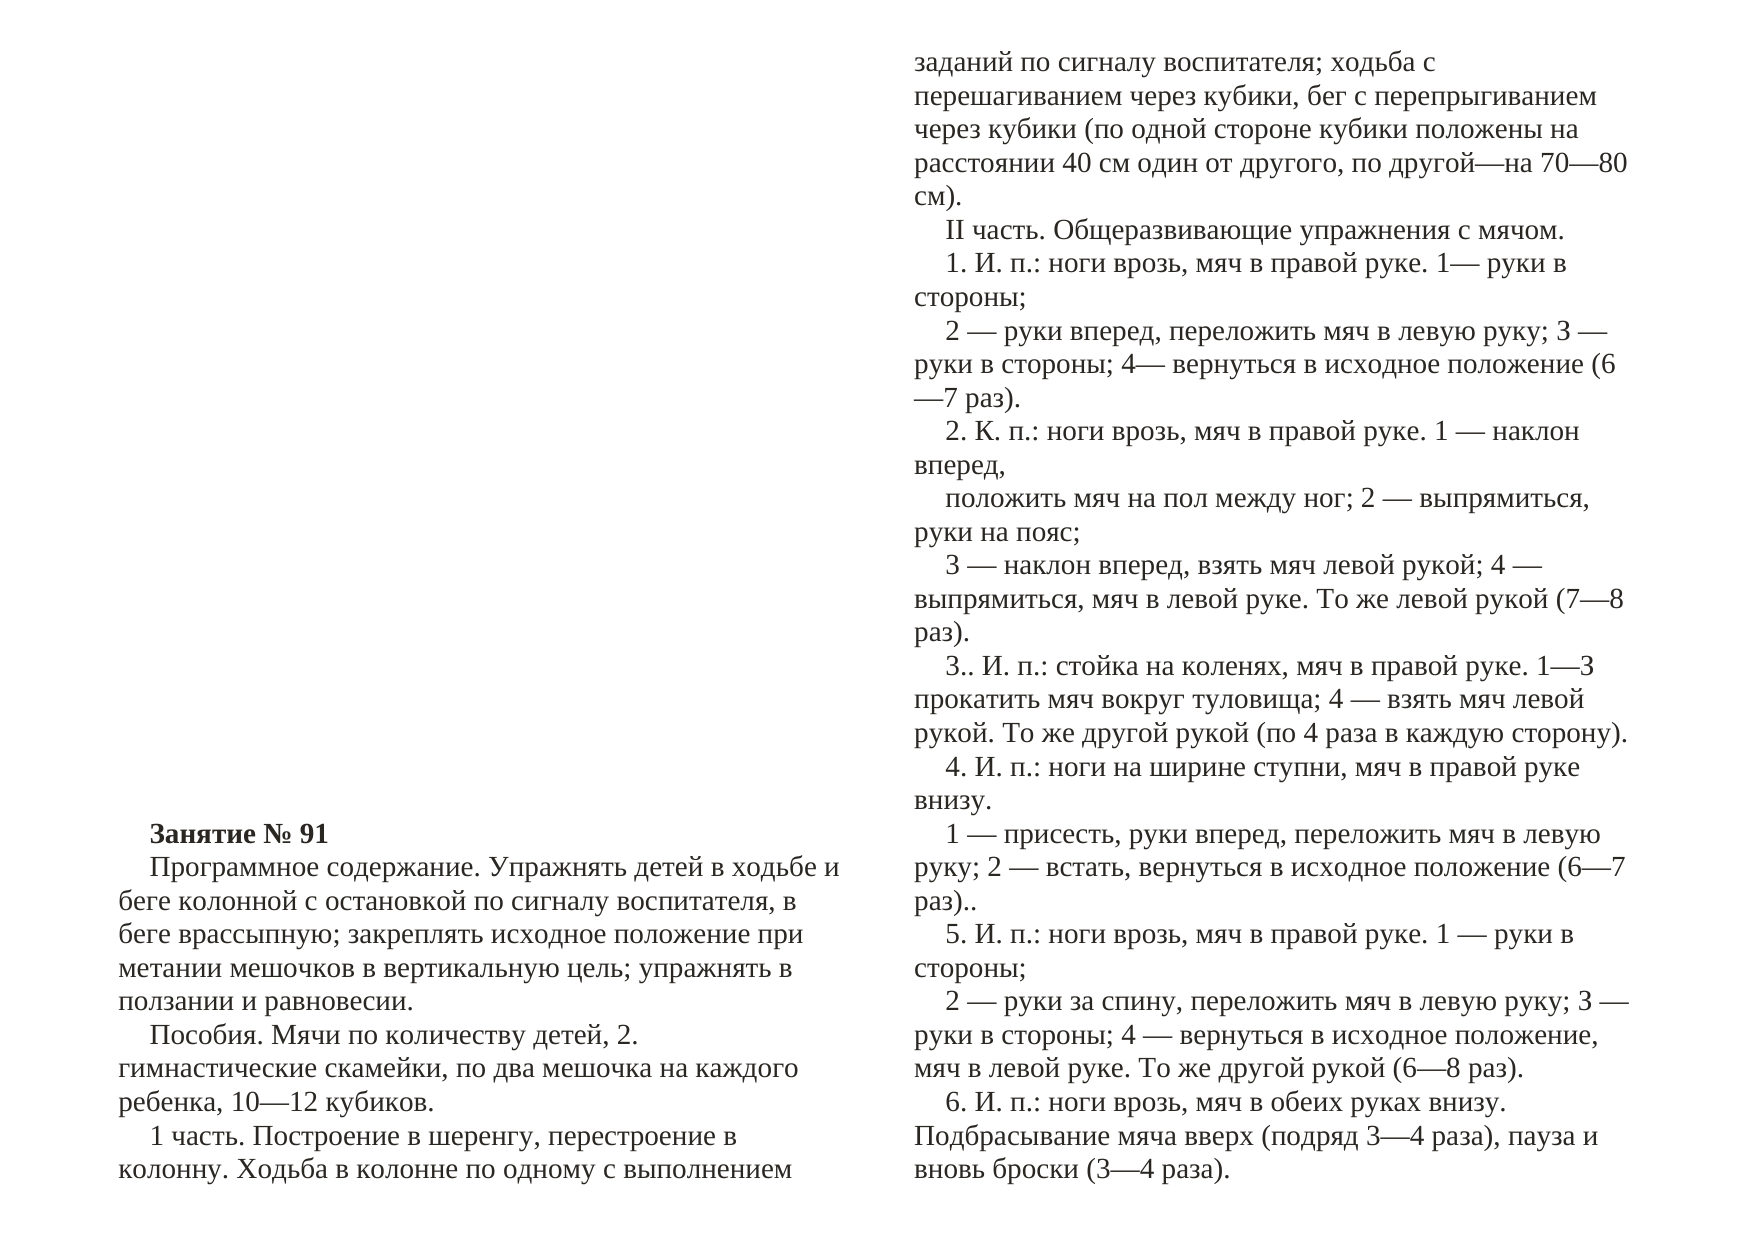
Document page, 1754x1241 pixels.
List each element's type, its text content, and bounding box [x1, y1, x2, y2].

text II часть. Общеразвивающие упражнения с мячом. [914, 212, 1636, 246]
text 1. И. п.: ноги врозь, мяч в правой руке. 1— руки в стороны; [914, 246, 1636, 313]
text Программное содержание. Упражнять детей в ходьбе и беге колонной с остановкой по сигналу воспитателя, в беге врассыпную; закреплять исходное положение при метании мешочков в вертикальную цель; упражнять в ползании и равновесии. [118, 849, 840, 1017]
text Пособия. Мячи по количеству детей, 2. гимнастические скамейки, по два мешочка на каждого ребенка, 10—12 кубиков. [118, 1017, 840, 1118]
text 1 — присесть, руки вперед, переложить мяч в левую руку; 2 — встать, вернуться в исходное положение (6—7 раз).. [914, 816, 1636, 916]
text 3 — наклон вперед, взять мяч левой рукой; 4 — выпрямиться, мяч в левой руке. То же левой рукой (7—8 раз). [914, 547, 1636, 648]
text 2. К. п.: ноги врозь, мяч в правой руке. 1 — наклон вперед, [914, 413, 1636, 480]
text 3.. И. п.: стойка на коленях, мяч в правой руке. 1—З прокатить мяч вокруг туловища; 4 — взять мяч левой рукой. То же другой рукой (по 4 раза в каждую сторону). [914, 648, 1636, 749]
text положить мяч на пол между ног; 2 — выпрямиться, руки на пояс; [914, 480, 1636, 547]
text 4. И. п.: ноги на ширине ступни, мяч в правой руке внизу. [914, 749, 1636, 816]
text 6. И. п.: ноги врозь, мяч в обеих руках внизу. Подбрасывание мяча вверх (подряд 3—4 раза), пауза и вновь броски (3—4 раза). [914, 1084, 1636, 1185]
text 5. И. п.: ноги врозь, мяч в правой руке. 1 — руки в стороны; [914, 916, 1636, 983]
text 2 — руки за спину, переложить мяч в левую руку; З — руки в стороны; 4 — вернуться в исходное положение, мяч в левой руке. То же другой рукой (6—8 раз). [914, 983, 1636, 1084]
text 2 — руки вперед, переложить мяч в левую руку; З — руки в стороны; 4— вернуться в исходное положение (6—7 раз). [914, 313, 1636, 413]
text Занятие № 91 [118, 816, 840, 849]
